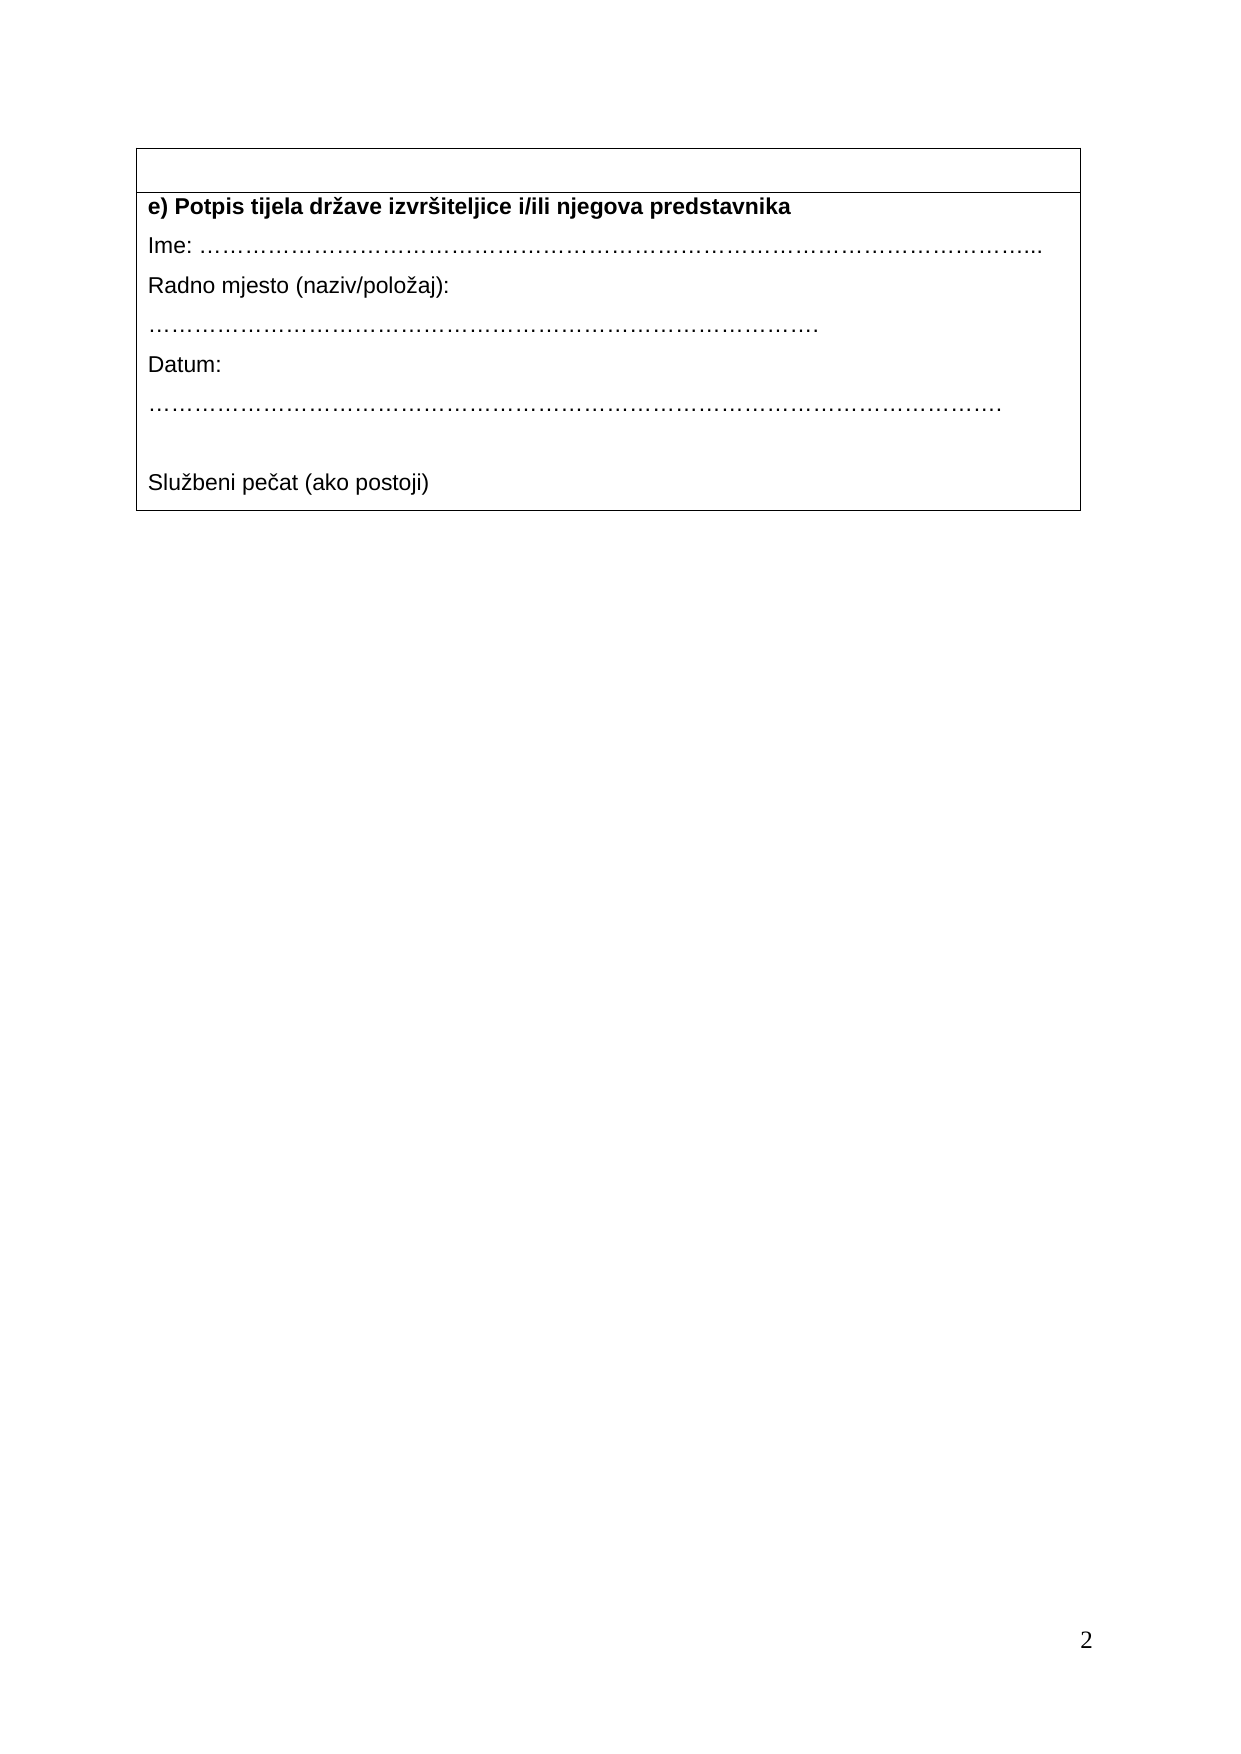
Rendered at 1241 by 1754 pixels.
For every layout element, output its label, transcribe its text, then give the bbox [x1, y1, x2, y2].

table_cell e) Potpis tijela države izvršiteljice i/ili njegova predstavnika Ime: ………………………………………………………………………………………………... Radno mjesto (naziv/položaj): ……………………………………………………………………………. Datum: …………………………………………………………………………………………………. Službeni pečat (ako postoji) [137, 193, 1080, 510]
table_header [137, 149, 1080, 192]
